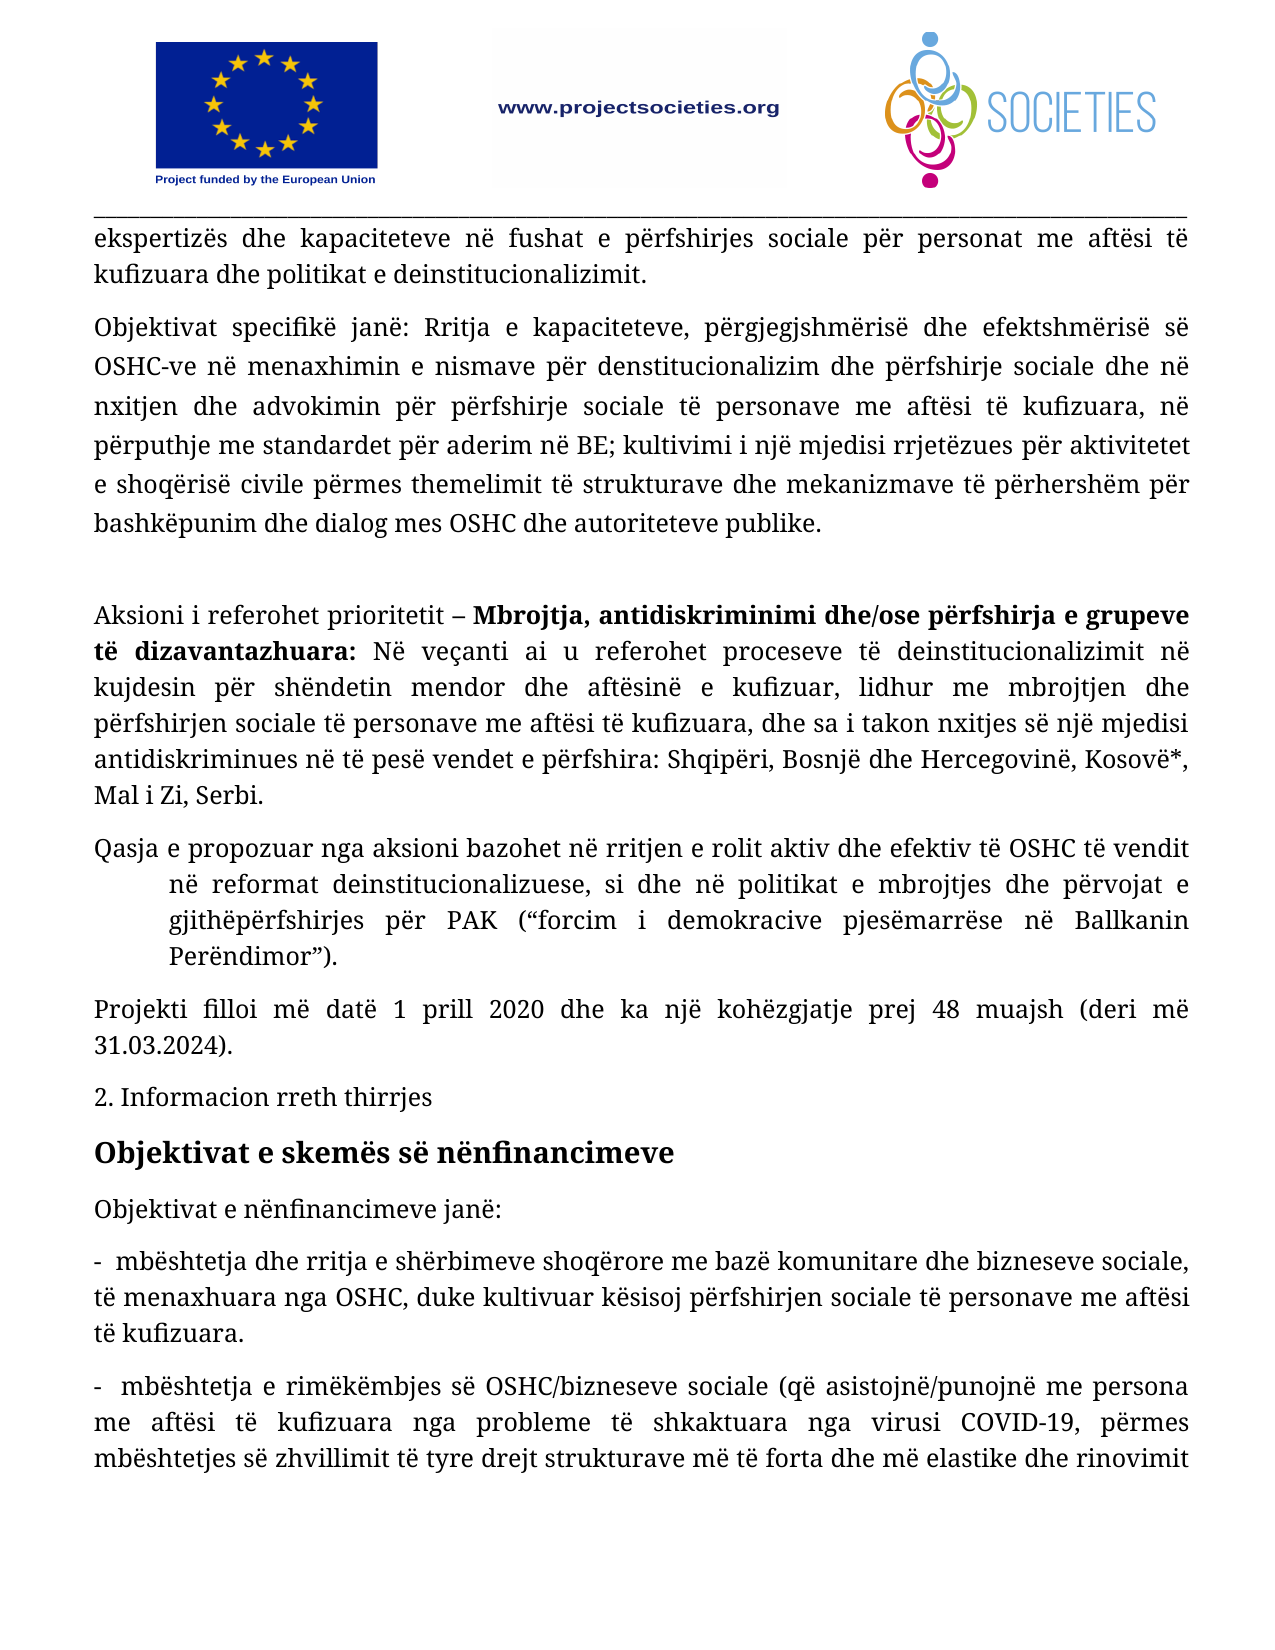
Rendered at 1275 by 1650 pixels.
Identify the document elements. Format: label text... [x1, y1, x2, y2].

text 2. Informacion rreth thirrjes [94, 1080, 1191, 1114]
text Projekti filloi më datë 1 prill 2020 dhe ka një kohëzgjatje prej 48 muajsh (deri më 31.03.2024). [94, 991, 1191, 1061]
text Objektivat specifikë janë: Rritja e kapaciteteve, përgjegjshmërisë dhe efektshmërisë së OSHC-ve në menaxhimin e nismave për denstitucionalizim dhe përfshirje sociale dhe në nxitjen dhe advokimin për përfshirje sociale të personave me aftësi të kufizuara, në përputhje me standardet për aderim në BE; kultivimi i një mjedisi rrjetëzues për aktivitetet e shoqërisë civile përmes themelimit të strukturave dhe mekanizmave të përhershëm për bashkëpunim dhe dialog mes OSHC dhe autoriteteve publike. [94, 501, 1191, 540]
text Qasja e propozuar nga aksioni bazohet në rritjen e rolit aktiv dhe efektiv të OSHC të vendit në reformat deinstitucionalizuese, si dhe në politikat e mbrojtjes dhe përvojat e gjithëpërfshirjes për PAK (“forcim i demokracive pjesëmarrëse në Ballkanin Perëndimor”). [94, 830, 1191, 973]
text Aksioni i referohet prioritetit – Mbrojtja, antidiskriminimi dhe/ose përfshirja e grupeve të dizavantazhuara: Në veçanti ai u referohet proceseve të deinstitucionalizimit në kujdesin për shëndetin mendor dhe aftësinë e kufizuar, lidhur me mbrojtjen dhe përfshirjen sociale të personave me aftësi të kufizuara, dhe sa i takon nxitjes së një mjedisi antidiskriminues në të pesë vendet e përfshira: Shqipëri, Bosnjë dhe Hercegovinë, Kosovë*, Mal i Zi, Serbi. [94, 597, 1191, 812]
text - mbështetja dhe rritja e shërbimeve shoqërore me bazë komunitare dhe bizneseve sociale, të menaxhuara nga OSHC, duke kultivuar kësisoj përfshirjen sociale të personave me aftësi të kufizuara. [94, 1244, 1191, 1350]
text Objektivat e skemës së nënfinancimeve [94, 1133, 1191, 1172]
text Objektivat e nënfinancimeve janë: [94, 1191, 1191, 1225]
text Objektivat specifikë janë: Rritja e kapaciteteve, përgjegjshmërisë dhe efektshmërisë së OSHC-ve në menaxhimin e nismave për denstitucionalizim dhe përfshirje sociale dhe në nxitjen dhe advokimin për përfshirje sociale të personave me aftësi të kufizuara, në përputhje me standardet për aderim në BE; kultivimi i një mjedisi rrjetëzues për aktivitetet e shoqërisë civile përmes themelimit të strukturave dhe mekanizmave të përhershëm për bashkëpunim dhe dialog mes OSHC dhe autoriteteve publike. [94, 310, 1191, 466]
picture [491, 28, 787, 188]
picture [885, 32, 1182, 188]
picture [155, 42, 378, 188]
